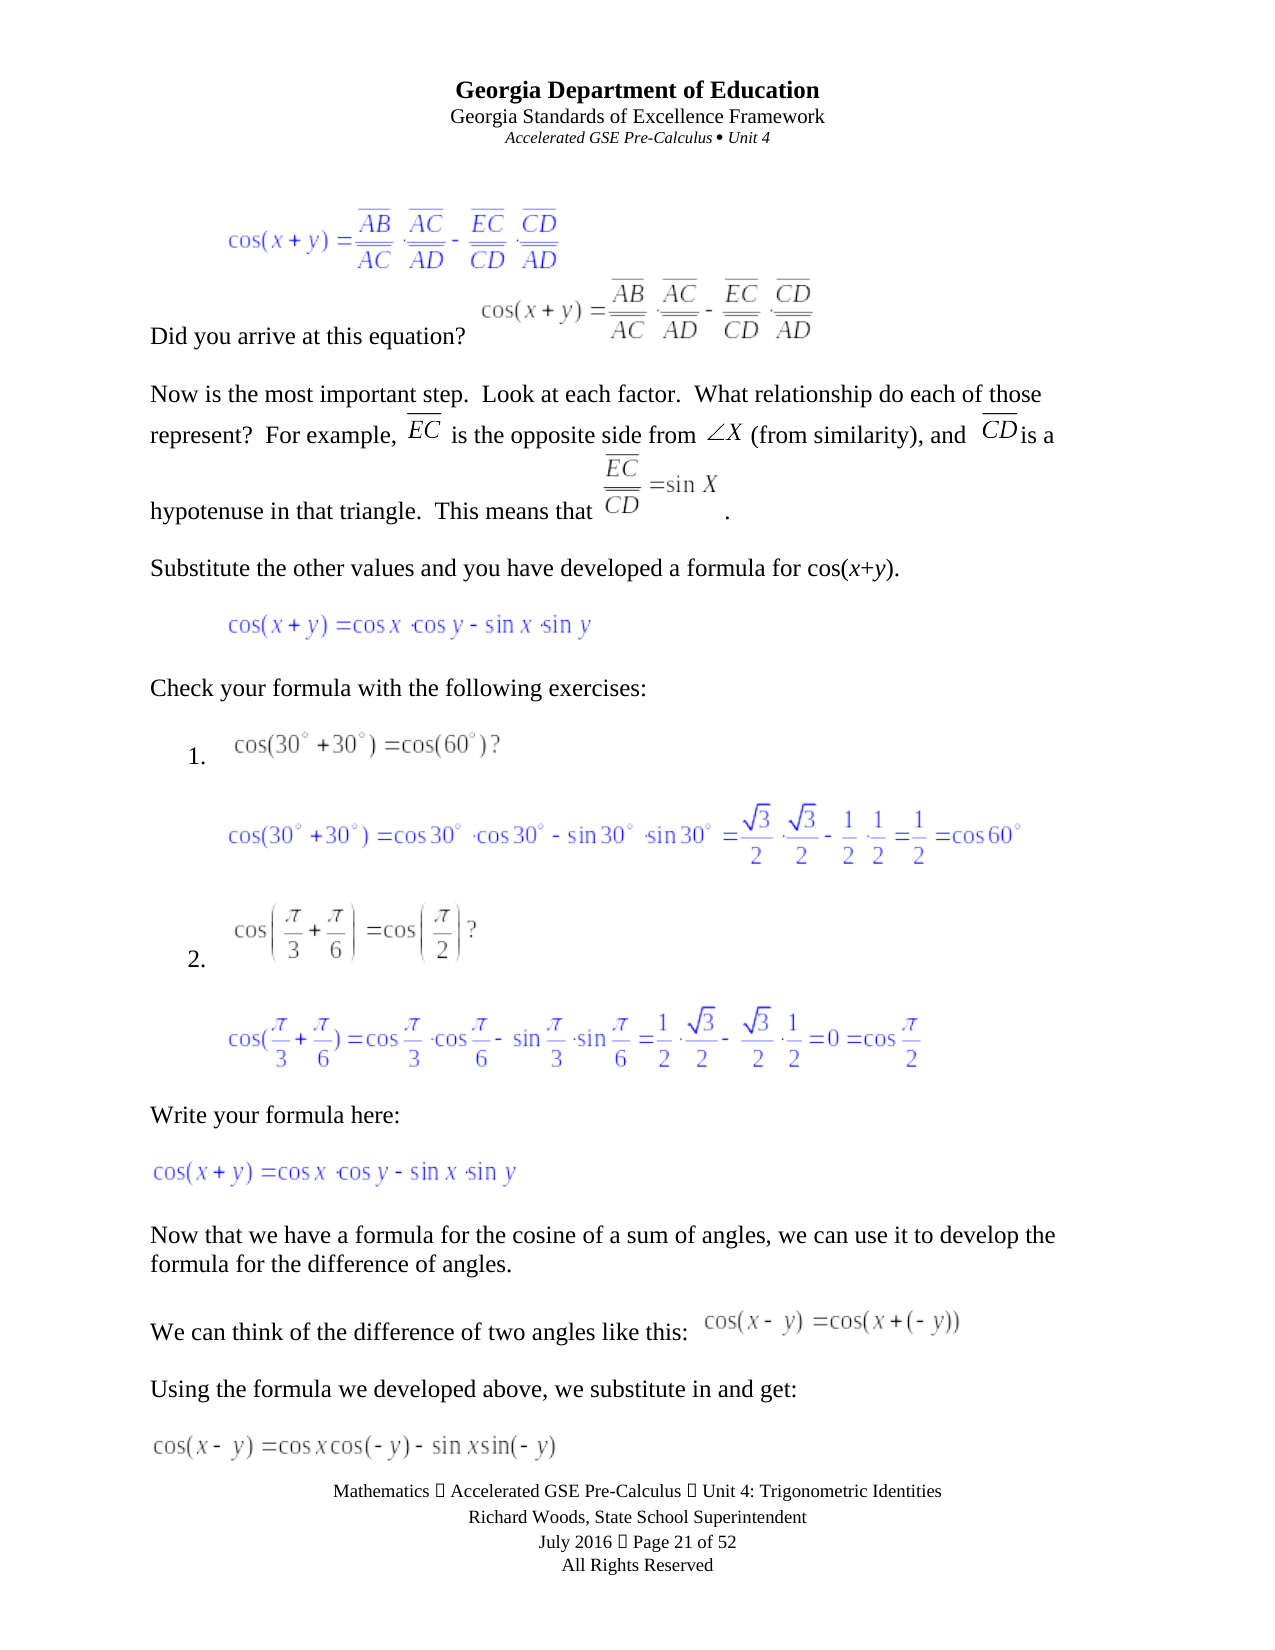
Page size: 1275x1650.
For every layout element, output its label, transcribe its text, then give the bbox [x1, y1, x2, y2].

text Check your formula with the following exercises: [150, 673, 1125, 702]
text Write your formula here: [150, 1100, 1125, 1129]
text We can think of the difference of two angles like this: [150, 1307, 1125, 1346]
text Did you arrive at this equation? [150, 274, 1125, 350]
text Now is the most important step. Look at each factor. What relationship do each of those represent? For example, is the opposite side from (from similarity), and is a hypotenuse in that triangle. This means that . [150, 379, 1125, 524]
text Using the formula we developed above, we substitute in and get: [150, 1374, 1125, 1403]
text Substitute the other values and you have developed a formula for cos(x+y). [150, 553, 1125, 582]
text Now that we have a formula for the cosine of a sum of angles, we can use it to develop the formula for the difference of angles. [150, 1220, 1125, 1278]
